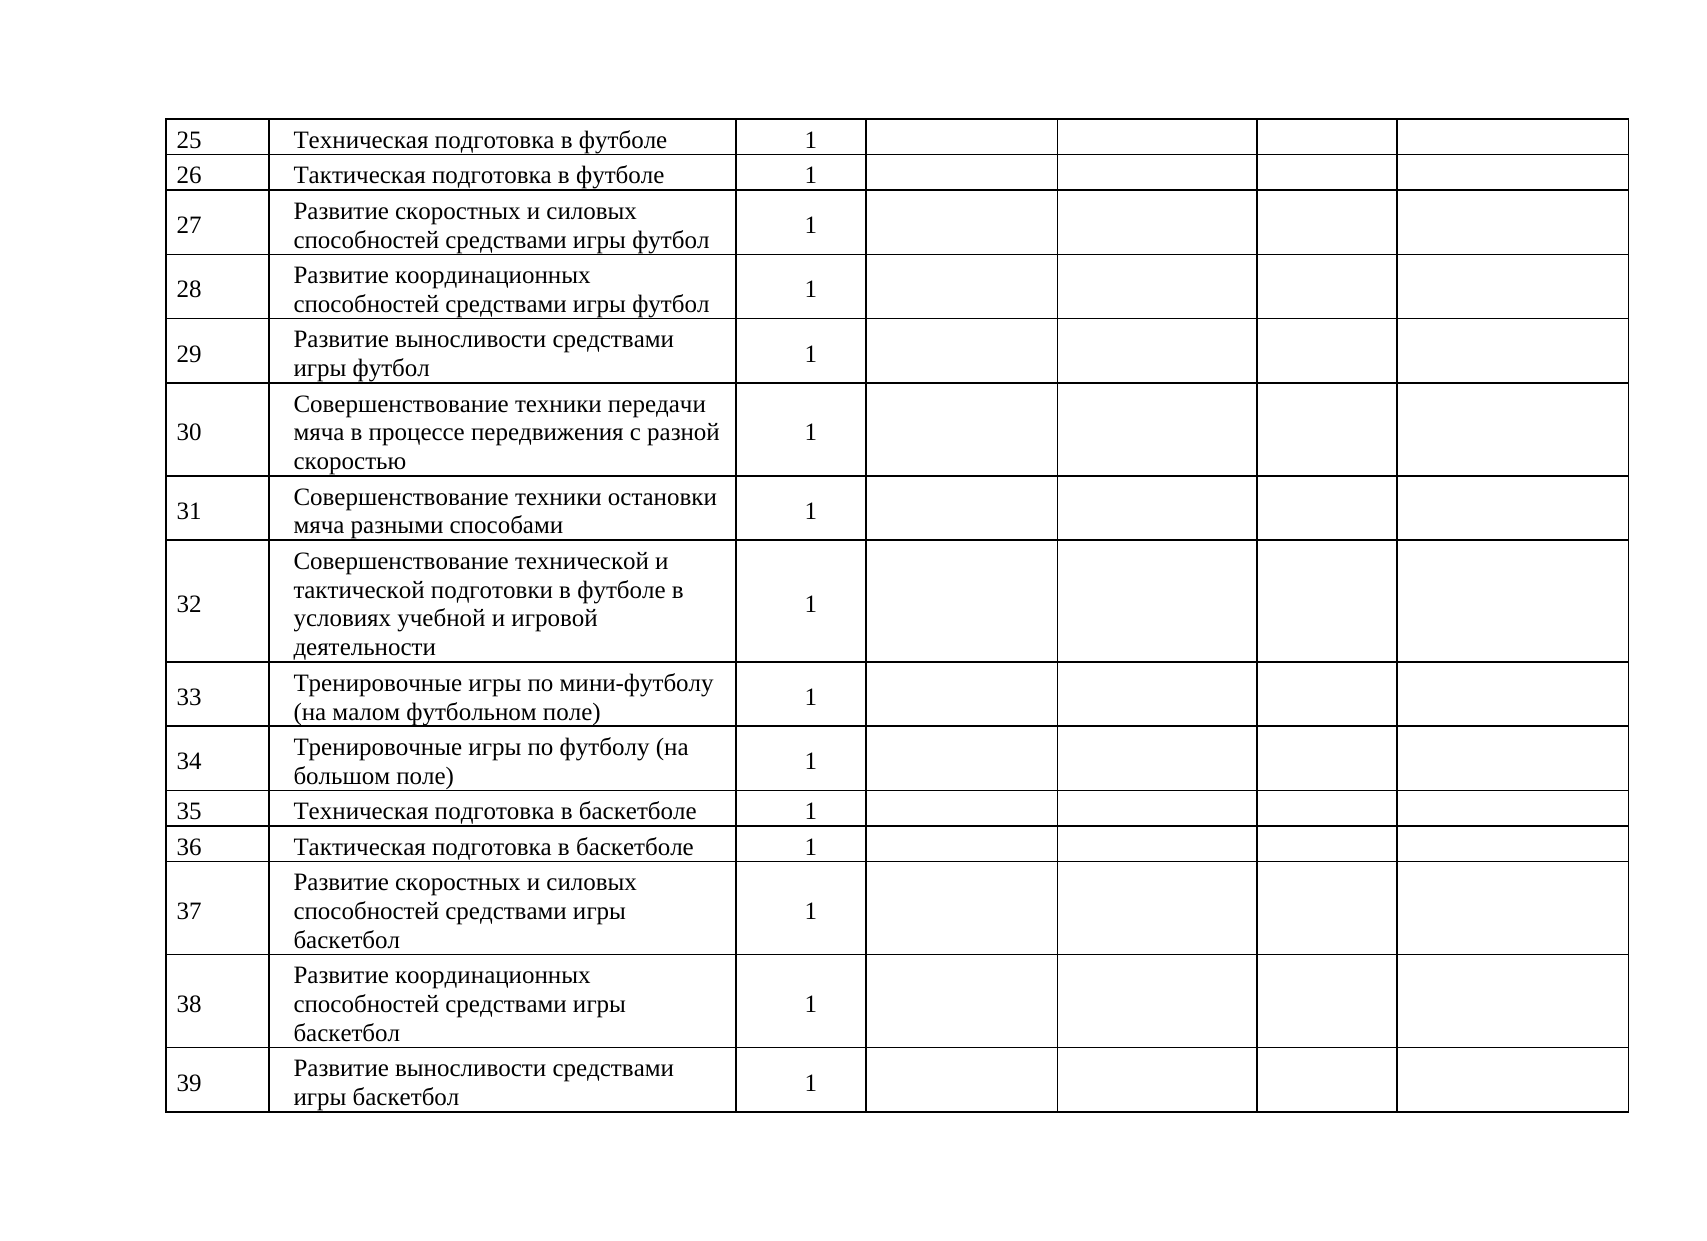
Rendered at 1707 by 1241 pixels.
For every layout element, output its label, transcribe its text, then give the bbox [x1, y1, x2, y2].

table_cell 34 [167, 727, 268, 789]
table_cell [1258, 541, 1396, 661]
table_cell [1398, 319, 1628, 382]
table_cell [1398, 791, 1628, 825]
table_cell [1058, 255, 1256, 318]
table_cell 39 [167, 1048, 268, 1111]
table_cell 1 [737, 955, 865, 1047]
table_cell [1058, 827, 1256, 861]
table_cell [1398, 541, 1628, 661]
table_cell [1058, 791, 1256, 825]
table_cell [1398, 862, 1628, 954]
table_cell [1258, 384, 1396, 475]
table_cell 28 [167, 255, 268, 318]
table_cell [1258, 862, 1396, 954]
table_cell [1398, 663, 1628, 725]
table_cell [1258, 1048, 1396, 1111]
table_cell [867, 955, 1057, 1047]
table_cell Развитие выносливости средствами игры футбол [270, 319, 735, 382]
table_cell [1398, 827, 1628, 861]
table_cell [1258, 255, 1396, 318]
table_cell 36 [167, 827, 268, 861]
table_cell [867, 663, 1057, 725]
table_cell 37 [167, 862, 268, 954]
table_cell 35 [167, 791, 268, 825]
table_cell [867, 791, 1057, 825]
table_cell [1058, 384, 1256, 475]
table_cell [1398, 727, 1628, 789]
table_cell [867, 319, 1057, 382]
table_cell [1258, 477, 1396, 539]
table_cell [1058, 727, 1256, 789]
table_cell [867, 827, 1057, 861]
table_cell 29 [167, 319, 268, 382]
table_cell [1058, 319, 1256, 382]
table_cell Совершенствование техники остановки мяча разными способами [270, 477, 735, 539]
table_cell Развитие координационных способностей средствами игры баскетбол [270, 955, 735, 1047]
table_cell [867, 384, 1057, 475]
table_cell [1258, 663, 1396, 725]
table_cell [867, 255, 1057, 318]
table_cell [867, 155, 1057, 189]
table_cell 25 [167, 120, 268, 154]
table_cell 1 [737, 862, 865, 954]
table_cell Развитие скоростных и силовых способностей средствами игры баскетбол [270, 862, 735, 954]
table_cell [1398, 384, 1628, 475]
table_cell 1 [737, 191, 865, 253]
table_cell [867, 727, 1057, 789]
table_cell [1398, 955, 1628, 1047]
table_cell Совершенствование технической и тактической подготовки в футболе в условиях учебной и игровой деятельности [270, 541, 735, 661]
table_cell [1058, 155, 1256, 189]
table_cell Тренировочные игры по мини-футболу (на малом футбольном поле) [270, 663, 735, 725]
table_cell [1058, 191, 1256, 253]
table_cell [1398, 155, 1628, 189]
table_cell [1398, 477, 1628, 539]
table_cell [1258, 319, 1396, 382]
table_cell [1398, 255, 1628, 318]
table_cell 1 [737, 255, 865, 318]
table_cell [1058, 862, 1256, 954]
table_cell [867, 862, 1057, 954]
table_cell [1058, 663, 1256, 725]
table_cell [1058, 120, 1256, 154]
table_cell 32 [167, 541, 268, 661]
table_cell 1 [737, 541, 865, 661]
table_cell 1 [737, 477, 865, 539]
table_cell 1 [737, 384, 865, 475]
table_cell Совершенствование техники передачи мяча в процессе передвижения с разной скоростью [270, 384, 735, 475]
table_cell 1 [737, 1048, 865, 1111]
table_cell [867, 191, 1057, 253]
table_cell Тактическая подготовка в футболе [270, 155, 735, 189]
table_cell 1 [737, 663, 865, 725]
table_cell Техническая подготовка в баскетболе [270, 791, 735, 825]
table_cell [1258, 955, 1396, 1047]
table_cell 30 [167, 384, 268, 475]
table_cell [1258, 791, 1396, 825]
table_cell 1 [737, 120, 865, 154]
table_cell Развитие скоростных и силовых способностей средствами игры футбол [270, 191, 735, 253]
table_cell 38 [167, 955, 268, 1047]
table_cell [867, 477, 1057, 539]
table_cell 1 [737, 319, 865, 382]
table_cell Техническая подготовка в футболе [270, 120, 735, 154]
table_cell [1258, 155, 1396, 189]
table_cell [1398, 191, 1628, 253]
table_cell Развитие выносливости средствами игры баскетбол [270, 1048, 735, 1111]
table_cell [1058, 1048, 1256, 1111]
table_cell Развитие координационных способностей средствами игры футбол [270, 255, 735, 318]
table_cell [1258, 727, 1396, 789]
table_cell [867, 120, 1057, 154]
table_cell 1 [737, 791, 865, 825]
table_cell [1258, 120, 1396, 154]
table_cell [1258, 827, 1396, 861]
table_cell [867, 541, 1057, 661]
table_cell [867, 1048, 1057, 1111]
table_cell 27 [167, 191, 268, 253]
table_cell 1 [737, 827, 865, 861]
table_cell 31 [167, 477, 268, 539]
table_cell 26 [167, 155, 268, 189]
table_cell [1058, 477, 1256, 539]
table_cell 33 [167, 663, 268, 725]
table_cell [1258, 191, 1396, 253]
table_cell 1 [737, 155, 865, 189]
table_cell [1398, 1048, 1628, 1111]
table_cell Тактическая подготовка в баскетболе [270, 827, 735, 861]
table_cell [1058, 541, 1256, 661]
table_cell 1 [737, 727, 865, 789]
table_cell [1398, 120, 1628, 154]
table_cell [1058, 955, 1256, 1047]
table_cell Тренировочные игры по футболу (на большом поле) [270, 727, 735, 789]
